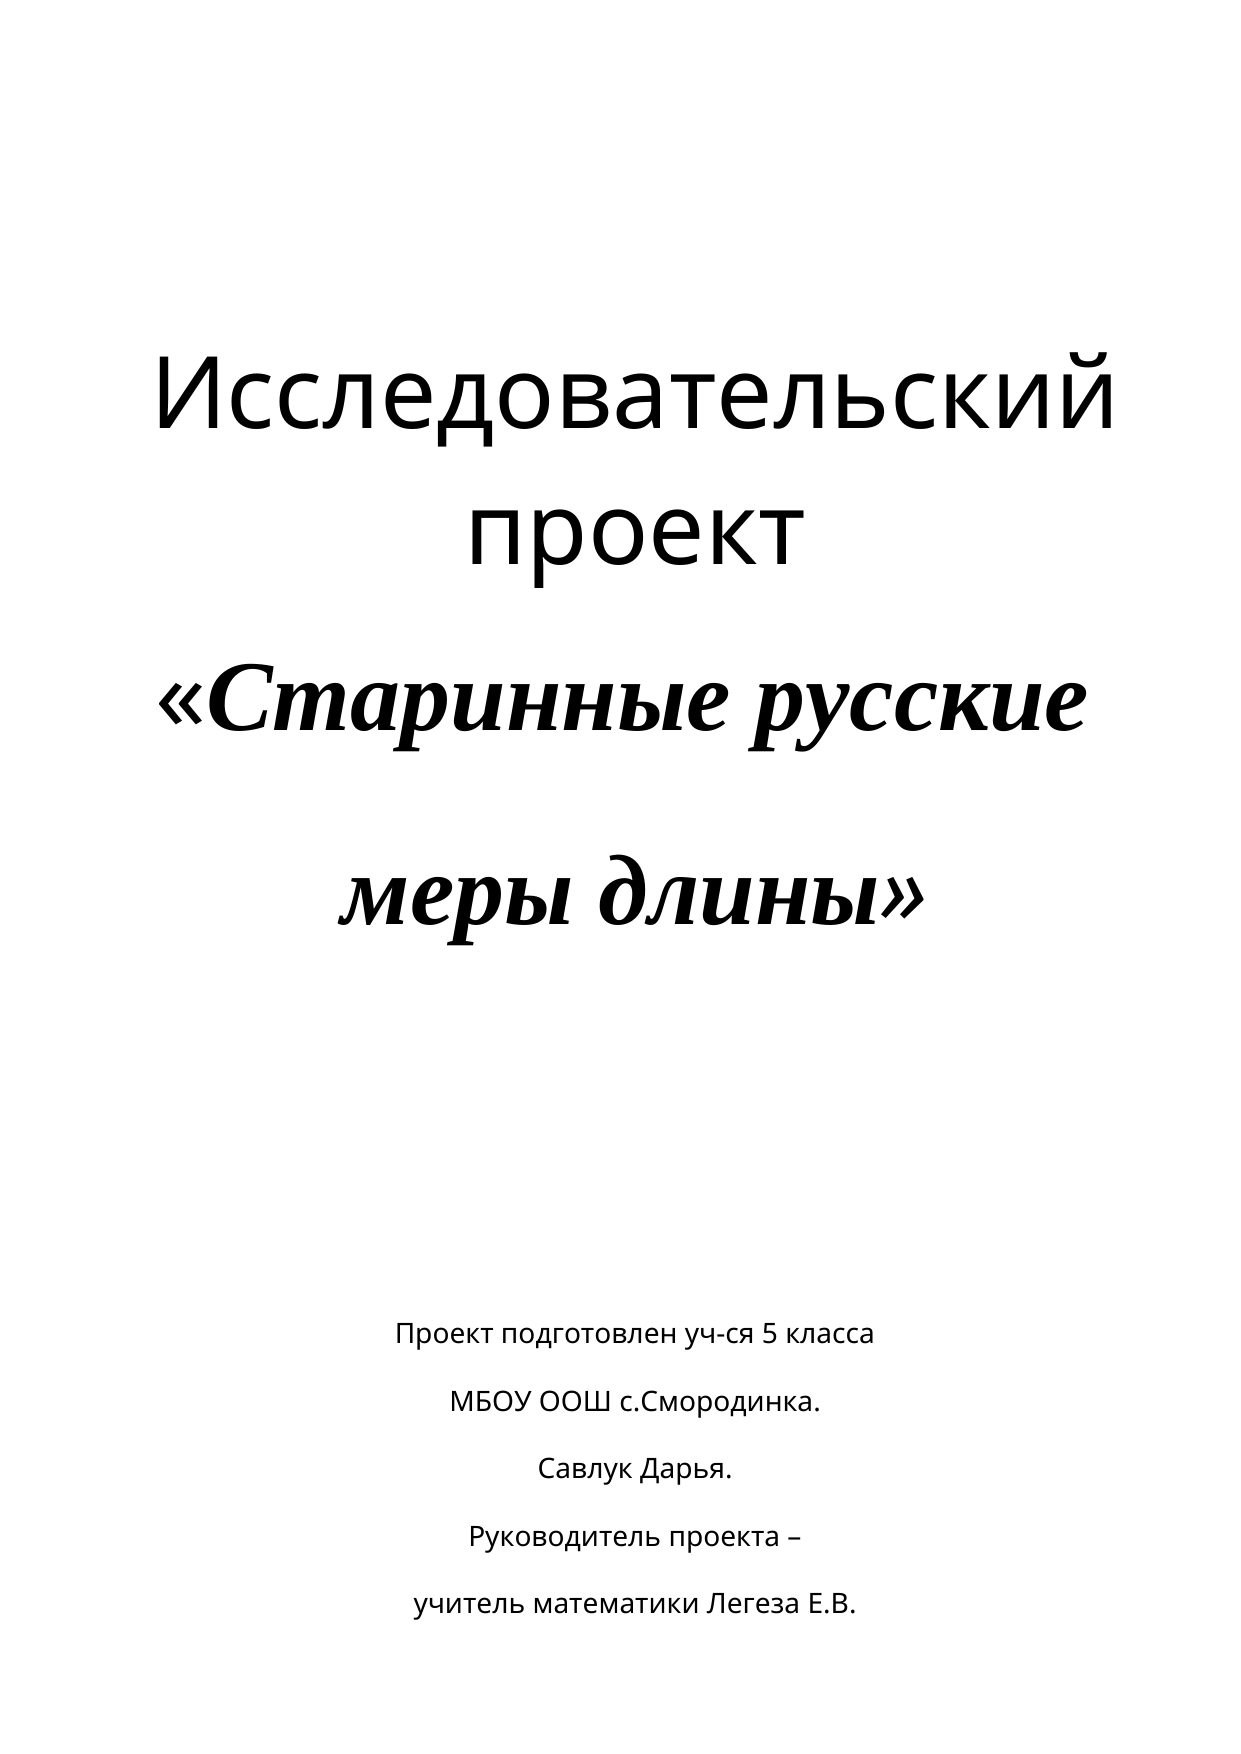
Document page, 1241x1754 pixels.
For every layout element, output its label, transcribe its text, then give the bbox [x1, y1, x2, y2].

text Савлук Дарья. [118, 1449, 1152, 1487]
text Исследовательский проект [118, 322, 1152, 594]
text Проект подготовлен уч-ся 5 класса [118, 1314, 1152, 1352]
text Руководитель проекта – [118, 1516, 1152, 1554]
text учитель математики Легеза Е.В. [118, 1584, 1152, 1622]
text «Старинные русские [118, 623, 1152, 788]
text МБОУ ООШ с.Смородинка. [118, 1381, 1152, 1419]
text меры длины» [118, 817, 1152, 954]
